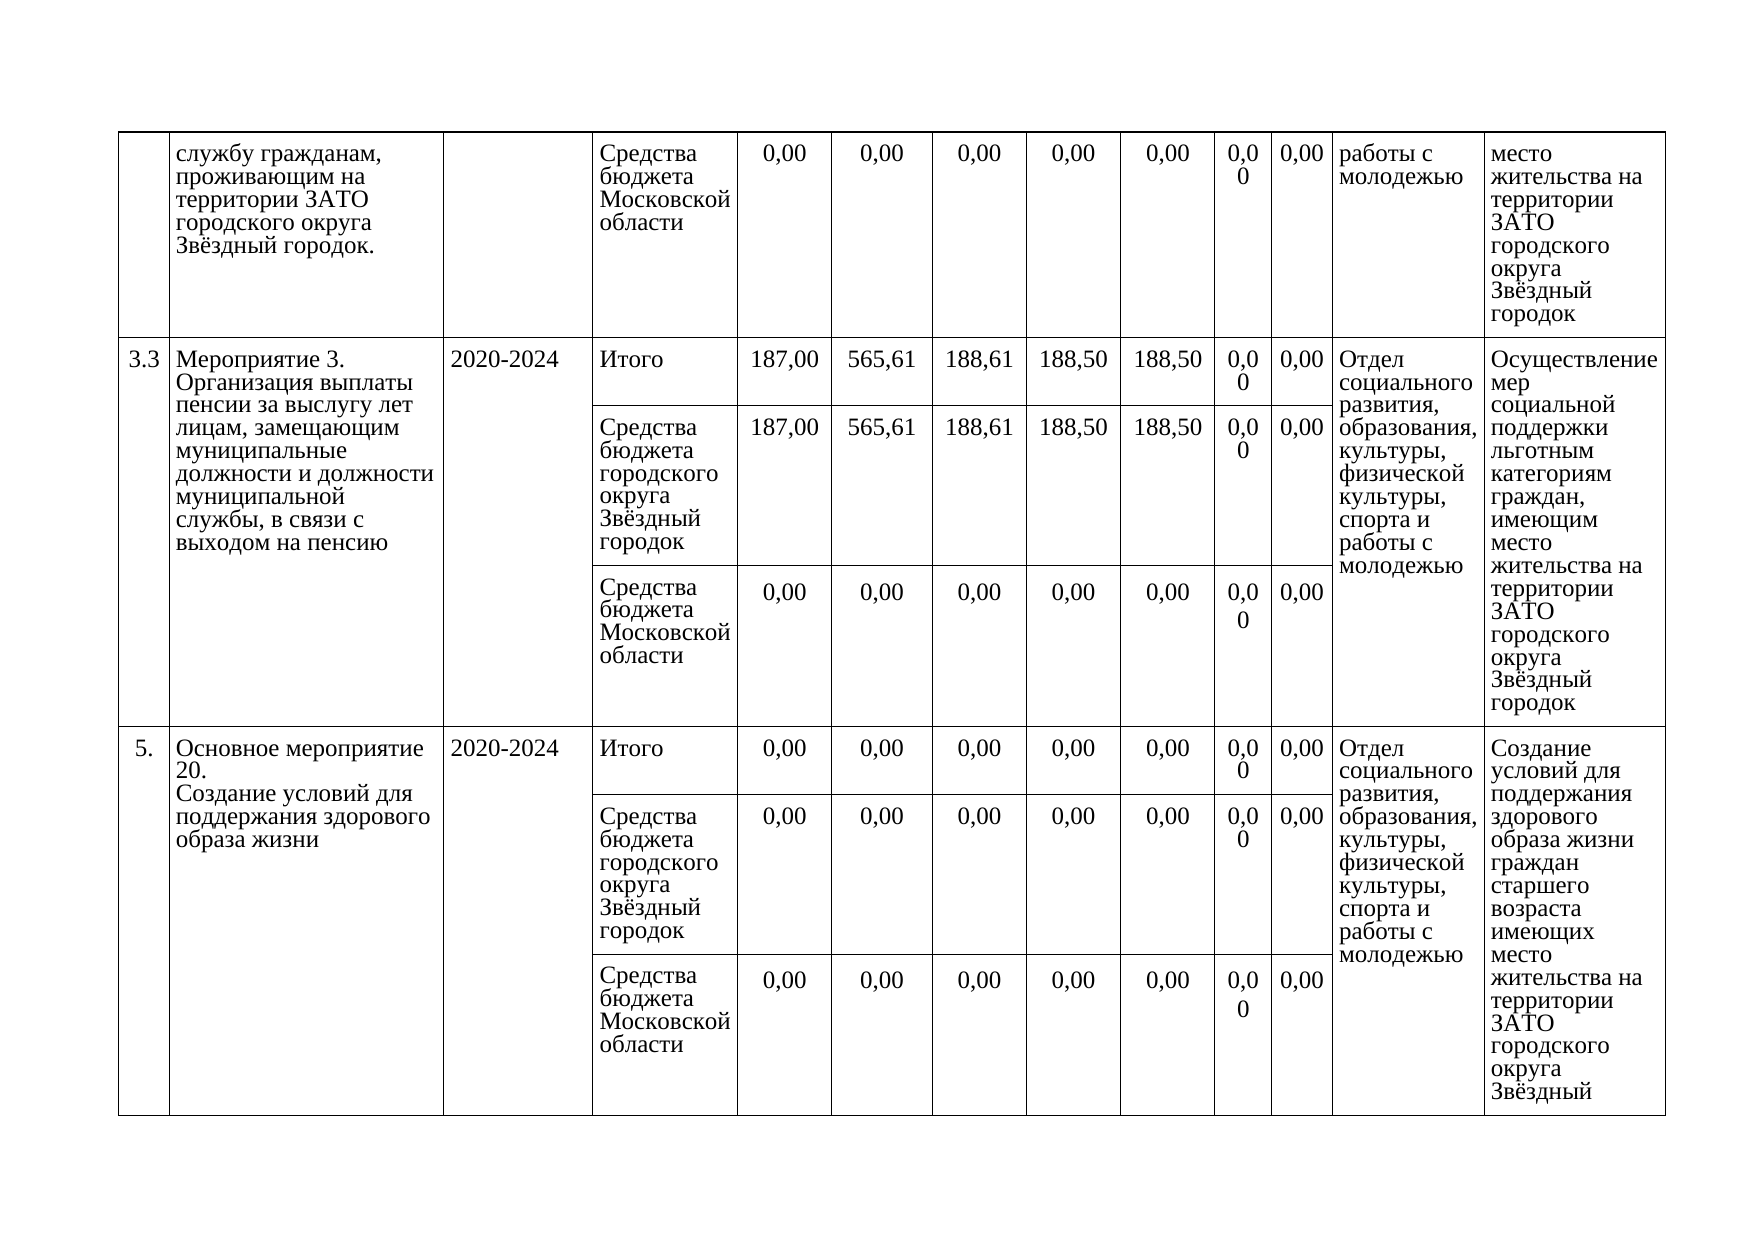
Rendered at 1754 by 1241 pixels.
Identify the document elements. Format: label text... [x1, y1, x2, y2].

table_cell 565,61 [832, 338, 932, 405]
table_cell 0,00 [1215, 955, 1271, 1115]
table_cell Средства бюджета городского округа Звёздный городок [593, 406, 737, 565]
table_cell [1485, 338, 1665, 726]
table_cell 0,00 [1215, 566, 1271, 726]
table_cell 0,00 [1272, 727, 1332, 794]
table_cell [593, 795, 737, 954]
table_cell 0,00 [738, 795, 831, 954]
table_cell 2020-2024 [444, 338, 592, 726]
table_cell Итого [593, 338, 737, 405]
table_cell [593, 955, 737, 1115]
table_cell 0,00 [1121, 955, 1214, 1115]
table_cell 0,00 [1215, 133, 1271, 337]
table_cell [1333, 338, 1484, 726]
table_cell 0,00 [1121, 795, 1214, 954]
table_cell 0,00 [738, 727, 831, 794]
table_cell 5. [119, 727, 169, 1115]
table_cell 188,50 [1027, 338, 1120, 405]
table_cell Основное мероприятие 20. Создание условий для поддержания здорового образа жизни [170, 727, 443, 1115]
table_cell 0,00 [1272, 566, 1332, 726]
table_cell 0,00 [832, 566, 932, 726]
table_cell 0,00 [1027, 133, 1120, 337]
table_cell 187,00 [738, 338, 831, 405]
table_cell Мероприятие 3. Организация выплаты пенсии за выслугу лет лицам, замещающим муниципальные должности и должности муниципальной службы, в связи с выходом на пенсию [170, 338, 443, 726]
table_cell 0,00 [1272, 133, 1332, 337]
table_cell 0,00 [933, 566, 1026, 726]
table_cell 188,50 [1121, 338, 1214, 405]
table_cell 0,00 [738, 133, 831, 337]
table_cell 2020-2024 [444, 727, 592, 1115]
table_cell Средства бюджета Московской области [593, 133, 737, 337]
table_cell 188,61 [933, 406, 1026, 565]
table_cell Итого [593, 727, 737, 794]
table_cell 0,00 [1121, 566, 1214, 726]
table_cell 0,00 [1272, 406, 1332, 565]
table_cell 0,00 [933, 727, 1026, 794]
table_cell 0,00 [832, 955, 932, 1115]
table_cell 0,00 [1272, 955, 1332, 1115]
table_cell 0,00 [738, 955, 831, 1115]
table_cell 0,00 [832, 727, 932, 794]
table_cell 188,50 [1121, 406, 1214, 565]
table_cell 0,00 [738, 566, 831, 726]
table_cell 0,00 [832, 133, 932, 337]
table_cell 0,00 [1272, 338, 1332, 405]
table_cell 0,00 [1215, 338, 1271, 405]
table_cell 0,00 [933, 955, 1026, 1115]
table_cell 0,00 [1027, 955, 1120, 1115]
table_cell 0,00 [1121, 727, 1214, 794]
table_cell 0,00 [1215, 406, 1271, 565]
table_cell 0,00 [832, 795, 932, 954]
table_cell 187,00 [738, 406, 831, 565]
table_cell 0,00 [1027, 566, 1120, 726]
table_cell 0,00 [1215, 795, 1271, 954]
table_cell 0,00 [933, 133, 1026, 337]
table_cell 0,00 [933, 795, 1026, 954]
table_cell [1485, 727, 1665, 1115]
table_cell 0,00 [1027, 727, 1120, 794]
table_cell 3.3 [119, 338, 169, 726]
table_cell 0,00 [1027, 795, 1120, 954]
table_cell 565,61 [832, 406, 932, 565]
table_cell Средства бюджета Московской области [593, 566, 737, 726]
table_cell 188,50 [1027, 406, 1120, 565]
table_cell 188,61 [933, 338, 1026, 405]
table_cell 0,00 [1121, 133, 1214, 337]
table_cell 0,00 [1272, 795, 1332, 954]
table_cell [1333, 727, 1484, 1115]
table_cell 0,00 [1215, 727, 1271, 794]
